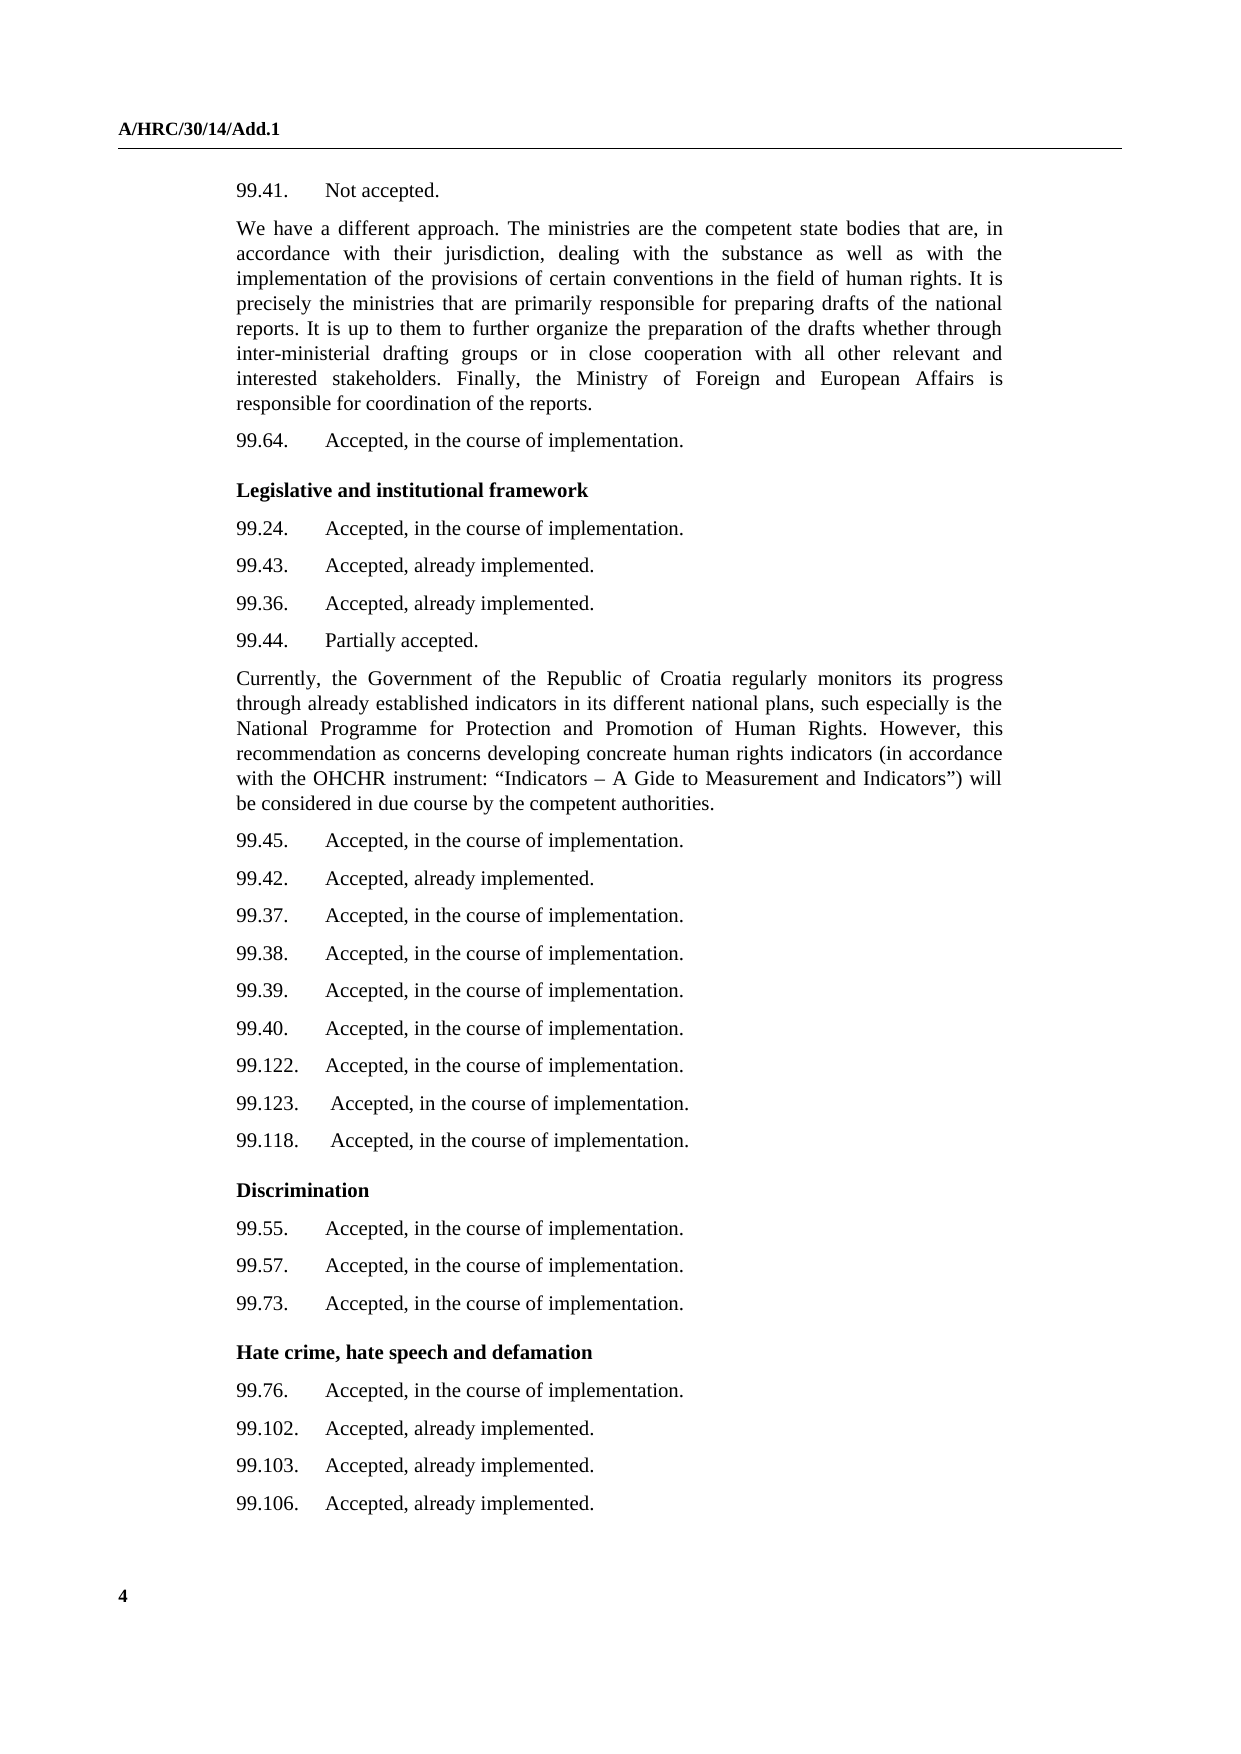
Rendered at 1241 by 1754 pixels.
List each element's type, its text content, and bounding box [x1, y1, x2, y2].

text 99.102. Accepted, already implemented. [236, 1415, 1004, 1440]
text Legislative and institutional framework [118, 477, 1004, 502]
text 99.106. Accepted, already implemented. [236, 1490, 1004, 1515]
text 99.42. Accepted, already implemented. [236, 865, 1004, 890]
text 99.103. Accepted, already implemented. [236, 1452, 1004, 1477]
text 99.55. Accepted, in the course of implementation. [236, 1215, 1004, 1240]
text Currently, the Government of the Republic of Croatia regularly monitors its progress through already established indicators in its different national plans, such especially is the National Programme for Protection and Promotion of Human Rights. However, this recommendation as concerns developing concreate human rights indicators (in accordance with the OHCHR instrument: “Indicators – A Gide to Measurement and Indicators”) will be considered in due course by the competent authorities. [236, 665, 1004, 815]
text 99.73. Accepted, in the course of implementation. [236, 1290, 1004, 1315]
text 99.36. Accepted, already implemented. [236, 590, 1004, 615]
text We have a different approach. The ministries are the competent state bodies that are, in accordance with their jurisdiction, dealing with the substance as well as with the implementation of the provisions of certain conventions in the field of human rights. It is precisely the ministries that are primarily responsible for preparing drafts of the national reports. It is up to them to further organize the preparation of the drafts whether through inter-ministerial drafting groups or in close cooperation with all other relevant and interested stakeholders. Finally, the Ministry of Foreign and European Affairs is responsible for coordination of the reports. [236, 215, 1004, 415]
text 99.24. Accepted, in the course of implementation. [236, 515, 1004, 540]
text 99.40. Accepted, in the course of implementation. [236, 1015, 1004, 1040]
text 99.64. Accepted, in the course of implementation. [236, 427, 1004, 452]
text 99.45. Accepted, in the course of implementation. [236, 827, 1004, 852]
text 99.118. Accepted, in the course of implementation. [236, 1127, 1004, 1152]
text Hate crime, hate speech and defamation [118, 1340, 1004, 1365]
text 99.76. Accepted, in the course of implementation. [236, 1377, 1004, 1402]
text 99.57. Accepted, in the course of implementation. [236, 1252, 1004, 1277]
text 99.41. Not accepted. [236, 177, 1004, 202]
text 99.39. Accepted, in the course of implementation. [236, 977, 1004, 1002]
text Discrimination [118, 1177, 1004, 1202]
text 99.44. Partially accepted. [236, 627, 1004, 652]
text 99.123. Accepted, in the course of implementation. [236, 1090, 1004, 1115]
text 99.38. Accepted, in the course of implementation. [236, 940, 1004, 965]
text 99.43. Accepted, already implemented. [236, 552, 1004, 577]
text 99.37. Accepted, in the course of implementation. [236, 902, 1004, 927]
text 99.122. Accepted, in the course of implementation. [236, 1052, 1004, 1077]
